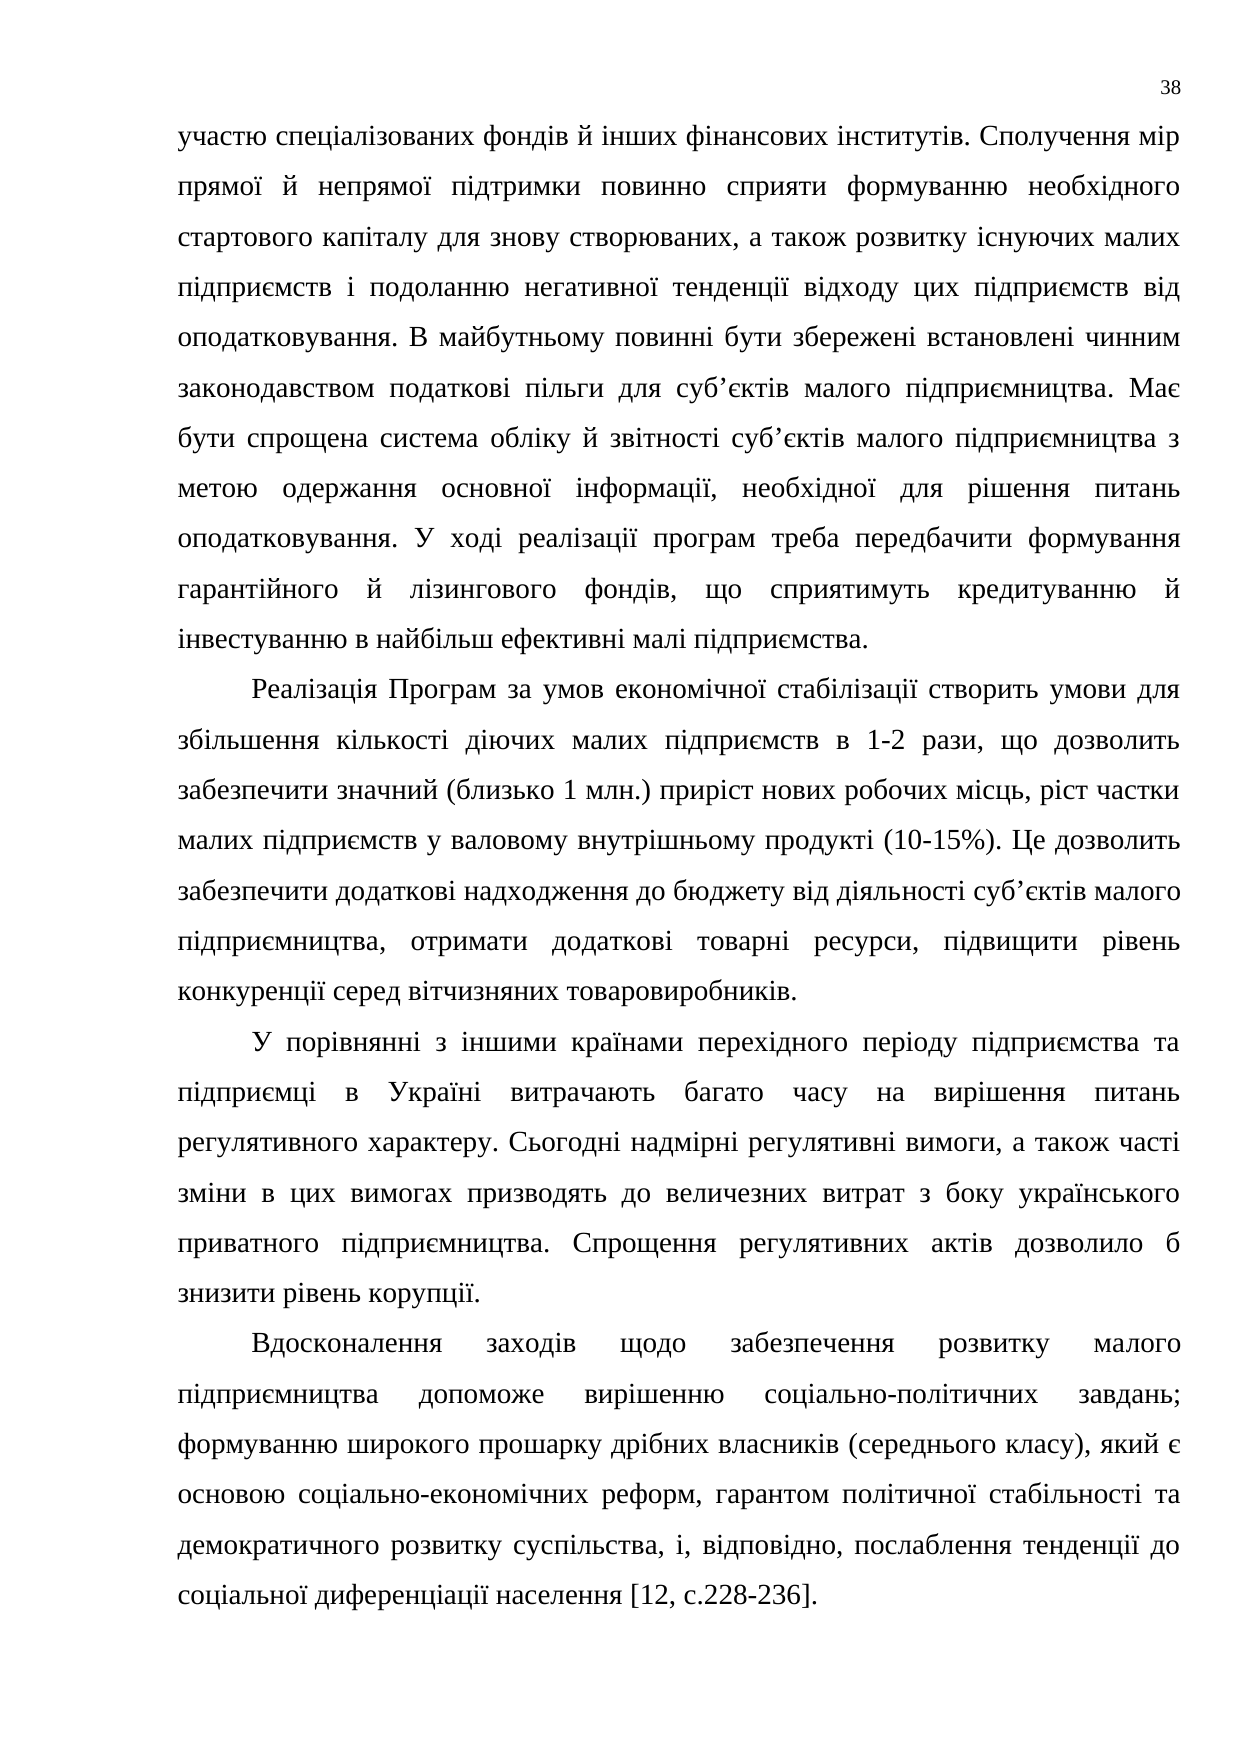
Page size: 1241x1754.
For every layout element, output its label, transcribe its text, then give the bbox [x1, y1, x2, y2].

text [177, 118, 1181, 655]
text Реалізація Програм за умов економічної стабілізації створить умови для збільшення кількості діючих малих підприємств в 1-2 рази, що дозволить забезпечити значний (близько 1 млн.) приріст нових робочих місць, ріст частки малих підприємств у валовому внутрішньому продукті (10-15%). Це дозволить забезпечити додаткові надходження до бюджету від діяльності суб’єктів малого підприємництва, отримати додаткові товарні ресурси, підвищити рівень конкуренції серед вітчизняних товаровиробників. [177, 672, 1181, 1007]
text У порівнянні з іншими країнами перехідного періоду підприємства та підприємці в Україні витрачають багато часу на вирішення питань регулятивного характеру. Сьогодні надмірні регулятивні вимоги, а також часті зміни в цих вимогах призводять до величезних витрат з боку українського приватного підприємництва. Спрощення регулятивних актів дозволило б знизити рівень корупції. [177, 1024, 1181, 1309]
text Вдосконалення заходів щодо забезпечення розвитку малого підприємництва допоможе вирішенню соціально-політичних завдань; формуванню широкого прошарку дрібних власників (середнього класу), який є основою соціально-економічних реформ, гарантом політичної стабільності та демократичного розвитку суспільства, і, відповідно, послаблення тенденції до соціальної диференціації населення [12, c.228-236]. [177, 1326, 1181, 1611]
